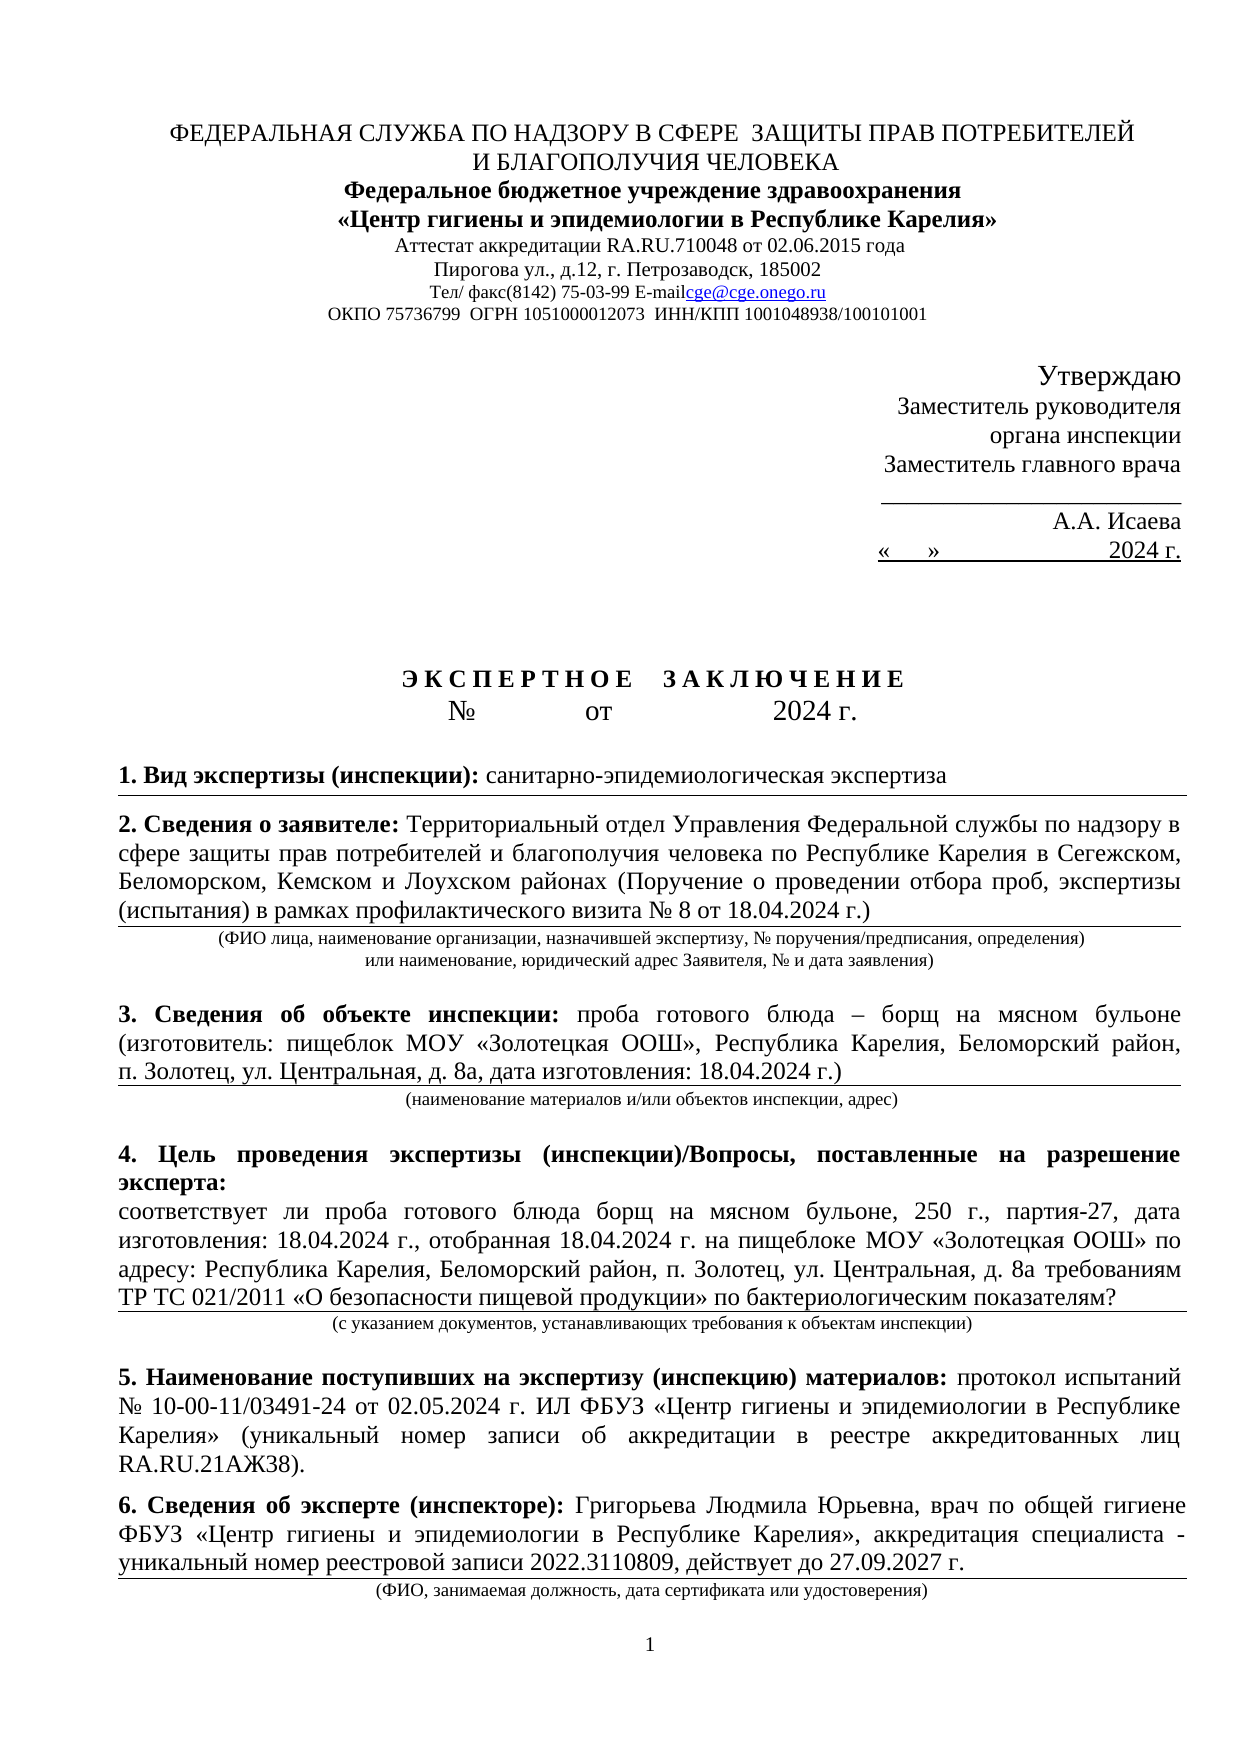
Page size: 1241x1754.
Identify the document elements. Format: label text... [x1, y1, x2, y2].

text (наименование материалов и/или объектов инспекции, адрес) [118, 1086, 1181, 1110]
text А.А. Исаева [812, 506, 1181, 535]
text или наименование, юридический адрес Заявителя, № и дата заявления) [118, 949, 1181, 970]
text Пирогова ул., д.12, г. Петрозаводск, 185002 [118, 257, 1137, 281]
text 3. Сведения об объекте инспекции: проба готового блюда – борщ на мясном бульоне (изготовитель: пищеблок МОУ «Золотецкая ООШ», Республика Карелия, Беломорский район, п. Золотец, ул. Центральная, д. 8а, дата изготовления: 18.04.2024 г.) [118, 999, 1181, 1085]
text 1. Вид экспертизы (инспекции): санитарно-эпидемиологическая экспертиза [118, 760, 1187, 795]
text соответствует ли проба готового блюда борщ на мясном бульоне, 250 г., партия-27, дата изготовления: 18.04.2024 г., отобранная 18.04.2024 г. на пищеблоке МОУ «Золотецкая ООШ» по адресу: Республика Карелия, Беломорский район, п. Золотец, ул. Центральная, д. 8а требованиям ТР ТС 021/2011 «О безопасности пищевой продукции» по бактериологическим показателям? [118, 1196, 1181, 1311]
text ФЕДЕРАЛЬНАЯ СЛУЖБА ПО НАДЗОРУ В СФЕРЕ ЗАЩИТЫ ПРАВ ПОТРЕБИТЕЛЕЙ [118, 118, 1187, 147]
text органа инспекции [679, 420, 1181, 449]
text И БЛАГОПОЛУЧИЯ ЧЕЛОВЕКА [118, 147, 1187, 176]
text (ФИО, занимаемая должность, дата сертификата или удостоверения) [118, 1579, 1181, 1601]
text 2. Сведения о заявителе: Территориальный отдел Управления Федеральной службы по надзору в сфере защиты прав потребителей и благополучия человека по Республике Карелия в Сегежском, Беломорском, Кемском и Лоухском районах (Поручение о проведении отбора проб, экспертизы (испытания) в рамках профилактического визита № 8 от 18.04.2024 г.) [118, 809, 1181, 926]
text ________________________ [812, 478, 1181, 506]
text Аттестат аккредитации RA.RU.710048 от 02.06.2015 года [118, 233, 1181, 257]
text Федеральное бюджетное учреждение здравоохранения [118, 176, 1187, 204]
text «Центр гигиены и эпидемиологии в Республике Карелия» [148, 204, 1187, 233]
text « » 2024 г. [812, 535, 1181, 564]
text Заместитель главного врача [812, 449, 1181, 478]
text (ФИО лица, наименование организации, назначившей экспертизу, № поручения/предписания, определения) [118, 927, 1181, 949]
text 6. Сведения об эксперте (инспекторе): Григорьева Людмила Юрьевна, врач по общей гигиене ФБУЗ «Центр гигиены и эпидемиологии в Республике Карелия», аккредитация специалиста - уникальный номер реестровой записи 2022.3110809, действует до 27.09.2027 г. [118, 1490, 1187, 1578]
text 5. Наименование поступивших на экспертизу (инспекцию) материалов: протокол испытаний № 10-00-11/03491-24 от 02.05.2024 г. ИЛ ФБУЗ «Центр гигиены и эпидемиологии в Республике Карелия» (уникальный номер записи об аккредитации в реестре аккредитованных лиц RA.RU.21АЖ38). [118, 1362, 1181, 1477]
text № от 2024 г. [118, 693, 1187, 727]
text Утверждаю [812, 358, 1181, 391]
text Заместитель руководителя [679, 391, 1181, 420]
subtitle ЭКСПЕРТНОЕ ЗАКЛЮЧЕНИЕ [118, 664, 1187, 693]
text 4. Цель проведения экспертизы (инспекции)/Вопросы, поставленные на разрешение эксперта: [118, 1139, 1181, 1196]
text Тел/ факс(8142) 75-03-99 E-mailcge@cge.onego.ru [118, 281, 1137, 303]
text (с указанием документов, устанавливающих требования к объектам инспекции) [118, 1312, 1187, 1334]
text ОКПО 75736799 ОГРН 1051000012073 ИНН/КПП 1001048938/100101001 [118, 303, 1137, 324]
